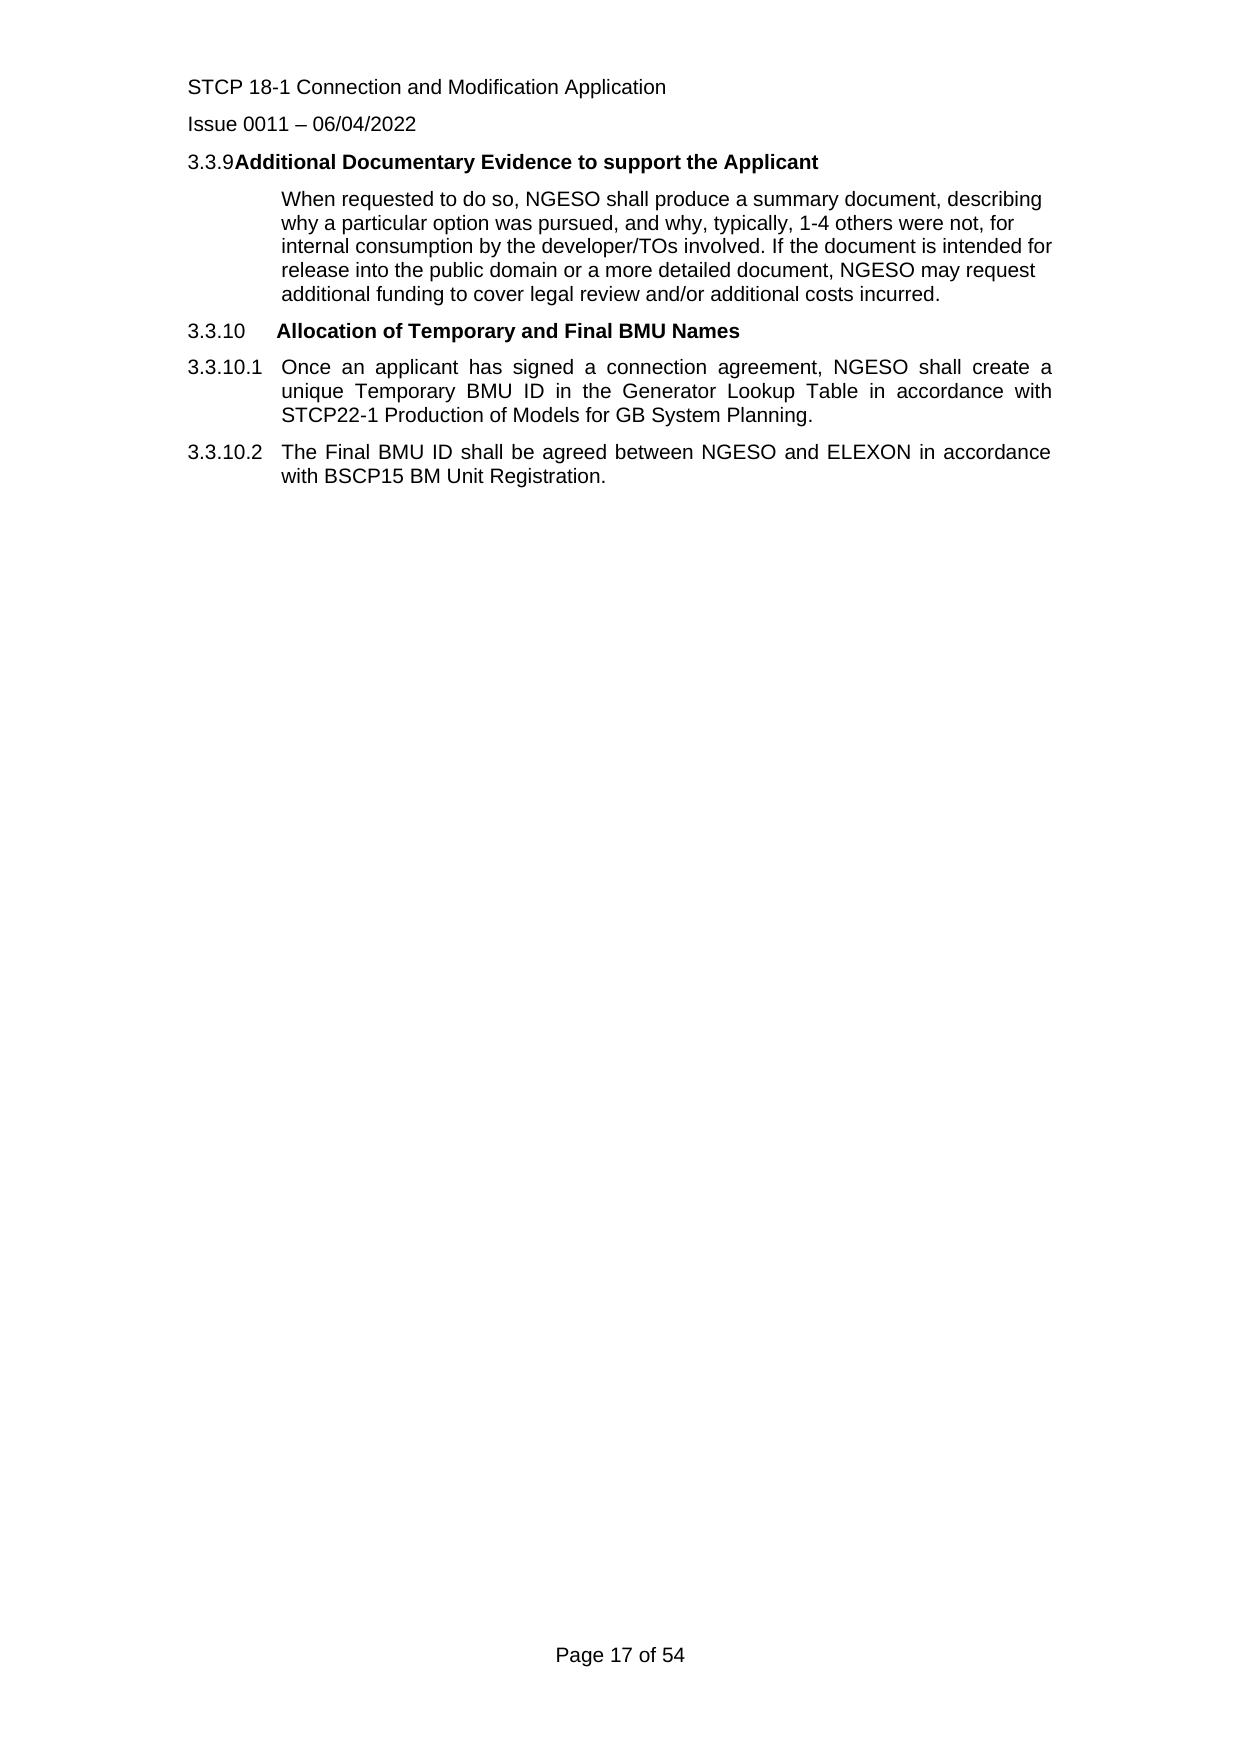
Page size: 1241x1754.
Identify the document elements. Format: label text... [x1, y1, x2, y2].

subtitle The Final BMU ID shall be agreed between NGESO and ELEXON in accordance with BSCP15 BM Unit Registration. [187, 439, 1053, 487]
subtitle Additional Documentary Evidence to support the Applicant [187, 150, 1053, 174]
subtitle Once an applicant has signed a connection agreement, NGESO shall create a unique Temporary BMU ID in the Generator Lookup Table in accordance with STCP22-1 Production of Models for GB System Planning. [187, 355, 1053, 427]
text When requested to do so, NGESO shall produce a summary document, describing why a particular option was pursued, and why, typically, 1-4 others were not, for internal consumption by the developer/TOs involved. If the document is intended for release into the public domain or a more detailed document, NGESO may request additional funding to cover legal review and/or additional costs incurred. [187, 186, 1053, 306]
subtitle Allocation of Temporary and Final BMU Names [187, 319, 1053, 343]
